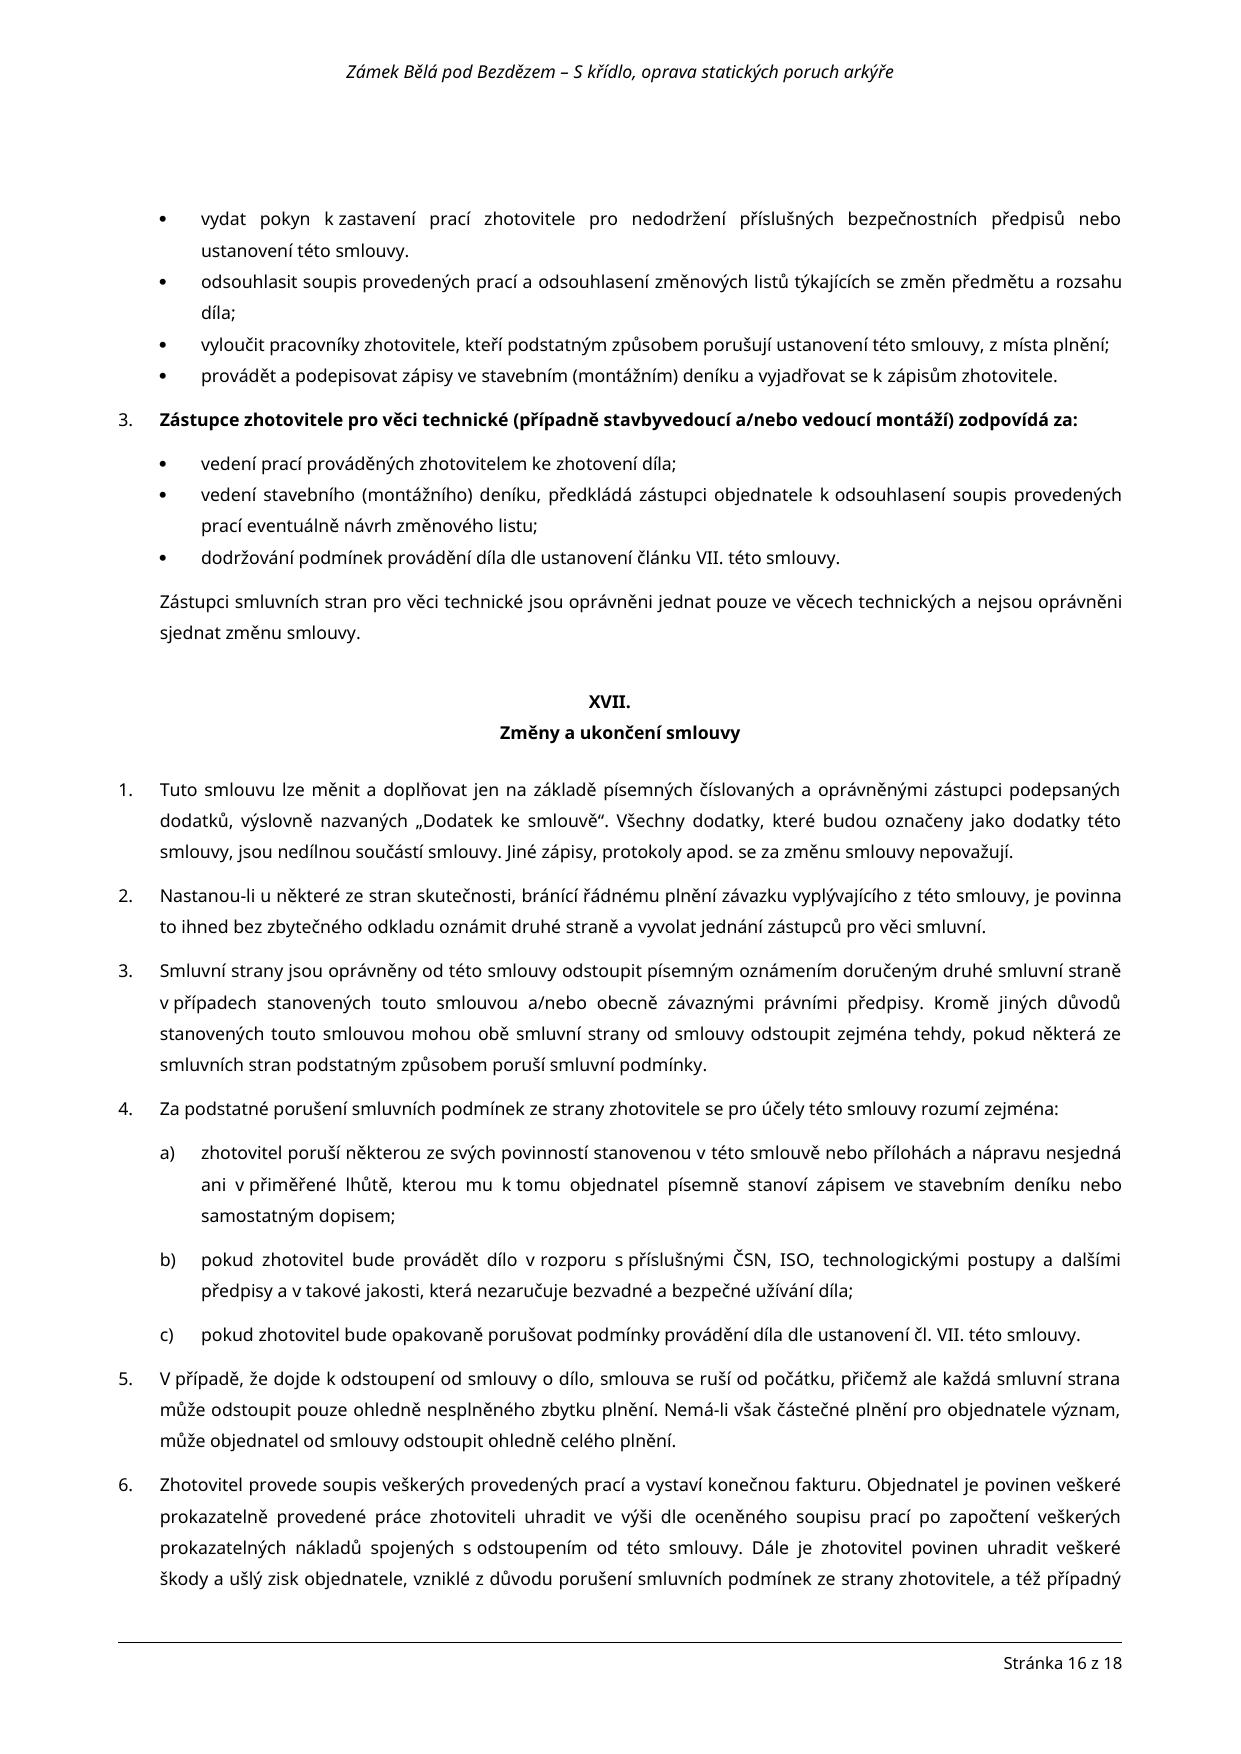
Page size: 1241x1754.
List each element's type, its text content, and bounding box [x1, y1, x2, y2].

text Tuto smlouvu lze měnit a doplňovat jen na základě písemných číslovaných a oprávněnými zástupci podepsaných dodatků, výslovně nazvaných „Dodatek ke smlouvě“. Všechny dodatky, které budou označeny jako dodatky této smlouvy, jsou nedílnou součástí smlouvy. Jiné zápisy, protokoly apod. se za změnu smlouvy nepovažují. [118, 777, 1122, 864]
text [118, 1473, 1122, 1591]
text odsouhlasit soupis provedených prací a odsouhlasení změnových listů týkajících se změn předmětu a rozsahu díla; [159, 269, 1122, 325]
text Za podstatné porušení smluvních podmínek ze strany zhotovitele se pro účely této smlouvy rozumí zejména: [118, 1097, 1122, 1121]
text zhotovitel poruší některou ze svých povinností stanovenou v této smlouvě nebo přílohách a nápravu nesjedná ani v přiměřené lhůtě, kterou mu k tomu objednatel písemně stanoví zápisem ve stavebním deníku nebo samostatným dopisem; [159, 1141, 1122, 1227]
text vedení stavebního (montážního) deníku, předkládá zástupci objednatele k odsouhlasení soupis provedených prací eventuálně návrh změnového listu; [159, 483, 1122, 538]
text vedení prací prováděných zhotovitelem ke zhotovení díla; [159, 451, 1122, 475]
text Zástupce zhotovitele pro věci technické (případně stavbyvedoucí a/nebo vedoucí montáží) zodpovídá za: [118, 407, 1122, 432]
text Zástupci smluvních stran pro věci technické jsou oprávněni jednat pouze ve věcech technických a nejsou oprávněni sjednat změnu smlouvy. [159, 589, 1122, 645]
text pokud zhotovitel bude provádět dílo v rozporu s příslušnými ČSN, ISO, technologickými postupy a dalšími předpisy a v takové jakosti, která nezaručuje bezvadné a bezpečné užívání díla; [159, 1247, 1122, 1303]
text vyloučit pracovníky zhotovitele, kteří podstatným způsobem porušují ustanovení této smlouvy, z místa plnění; [159, 332, 1122, 356]
text V případě, že dojde k odstoupení od smlouvy o dílo, smlouva se ruší od počátku, přičemž ale každá smluvní strana může odstoupit pouze ohledně nesplněného zbytku plnění. Nemá-li však částečné plnění pro objednatele význam, může objednatel od smlouvy odstoupit ohledně celého plnění. [118, 1366, 1122, 1453]
text Smluvní strany jsou oprávněny od této smlouvy odstoupit písemným oznámením doručeným druhé smluvní straně v případech stanovených touto smlouvou a/nebo obecně závaznými právními předpisy. Kromě jiných důvodů stanovených touto smlouvou mohou obě smluvní strany od smlouvy odstoupit zejména tehdy, pokud některá ze smluvních stran podstatným způsobem poruší smluvní podmínky. [118, 959, 1122, 1077]
text vydat pokyn k zastavení prací zhotovitele pro nedodržení příslušných bezpečnostních předpisů nebo ustanovení této smlouvy. [159, 207, 1122, 262]
text provádět a podepisovat zápisy ve stavebním (montážním) deníku a vyjadřovat se k zápisům zhotovitele. [159, 363, 1122, 388]
text Nastanou-li u některé ze stran skutečnosti, bránící řádnému plnění závazku vyplývajícího z této smlouvy, je povinna to ihned bez zbytečného odkladu oznámit druhé straně a vyvolat jednání zástupců pro věci smluvní. [118, 884, 1122, 939]
text Změny a ukončení smlouvy [118, 721, 1122, 745]
